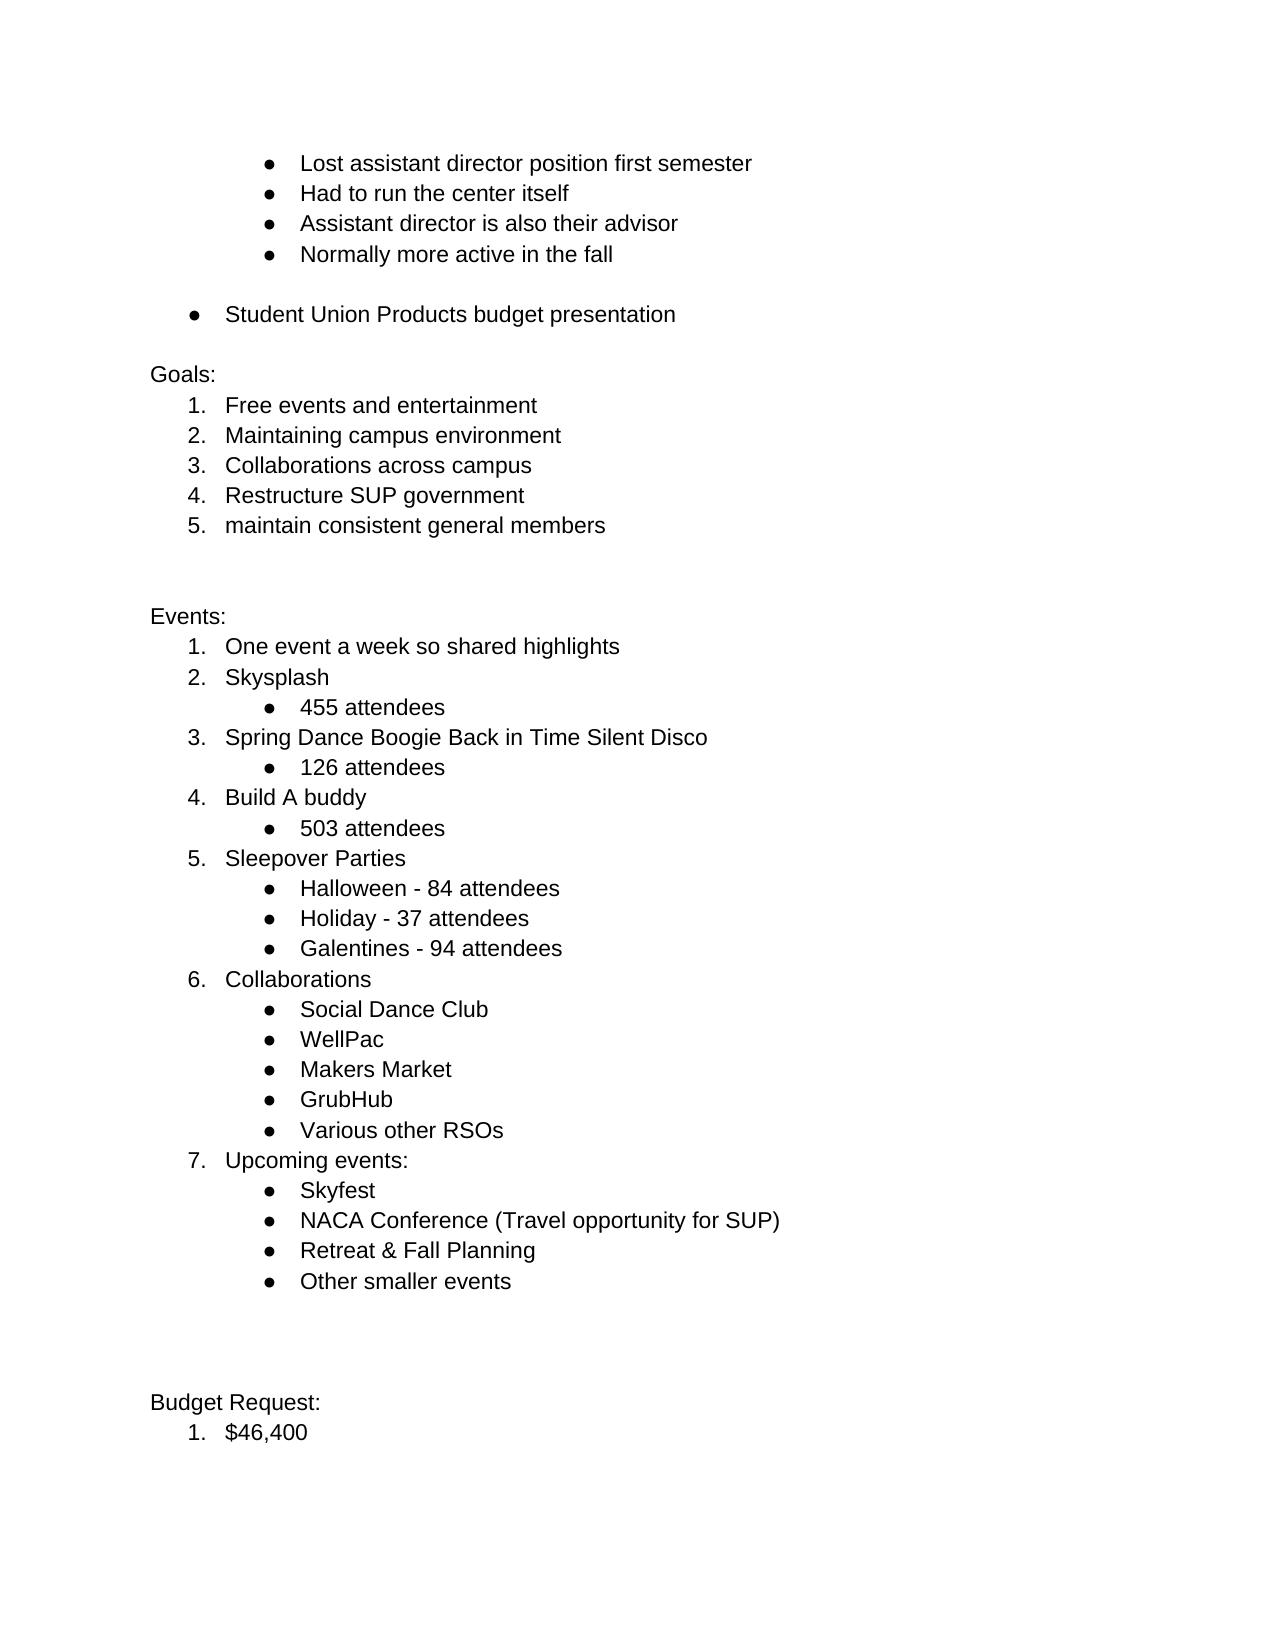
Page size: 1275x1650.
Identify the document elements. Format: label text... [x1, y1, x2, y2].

list Sleepover Parties [187, 845, 1125, 871]
list Makers Market [262, 1056, 1125, 1083]
list Upcoming events: [187, 1147, 1125, 1173]
list Student Union Products budget presentation [187, 301, 1125, 327]
list Skysplash [187, 663, 1125, 690]
list Various other RSOs [262, 1117, 1125, 1143]
list Assistant director is also their advisor [262, 210, 1125, 237]
list WellPac [262, 1026, 1125, 1052]
list Maintaining campus environment [187, 422, 1125, 448]
list Had to run the center itself [262, 180, 1125, 207]
list Restructure SUP government [187, 482, 1125, 509]
list NACA Conference (Travel opportunity for SUP) [262, 1207, 1125, 1234]
list Build A buddy [187, 784, 1125, 811]
list Holiday - 37 attendees [262, 905, 1125, 932]
list One event a week so shared highlights [187, 633, 1125, 660]
list Galentines - 94 attendees [262, 935, 1125, 962]
list 503 attendees [262, 814, 1125, 841]
list Halloween - 84 attendees [262, 875, 1125, 901]
list Collaborations across campus [187, 452, 1125, 478]
text Goals: [150, 361, 1125, 388]
list GrubHub [262, 1086, 1125, 1113]
list Retreat & Fall Planning [262, 1237, 1125, 1264]
list Collaborations [187, 966, 1125, 992]
list Social Dance Club [262, 996, 1125, 1022]
list Other smaller events [262, 1268, 1125, 1294]
list maintain consistent general members [187, 512, 1125, 539]
list $46,400 [187, 1419, 1125, 1445]
list Spring Dance Boogie Back in Time Silent Disco [187, 724, 1125, 750]
list Skyfest [262, 1177, 1125, 1203]
list 126 attendees [262, 754, 1125, 781]
list Normally more active in the fall [262, 241, 1125, 267]
text Budget Request: [150, 1388, 1125, 1415]
list 455 attendees [262, 694, 1125, 720]
list Free events and entertainment [187, 392, 1125, 418]
text Events: [150, 603, 1125, 629]
list Lost assistant director position first semester [262, 150, 1125, 176]
